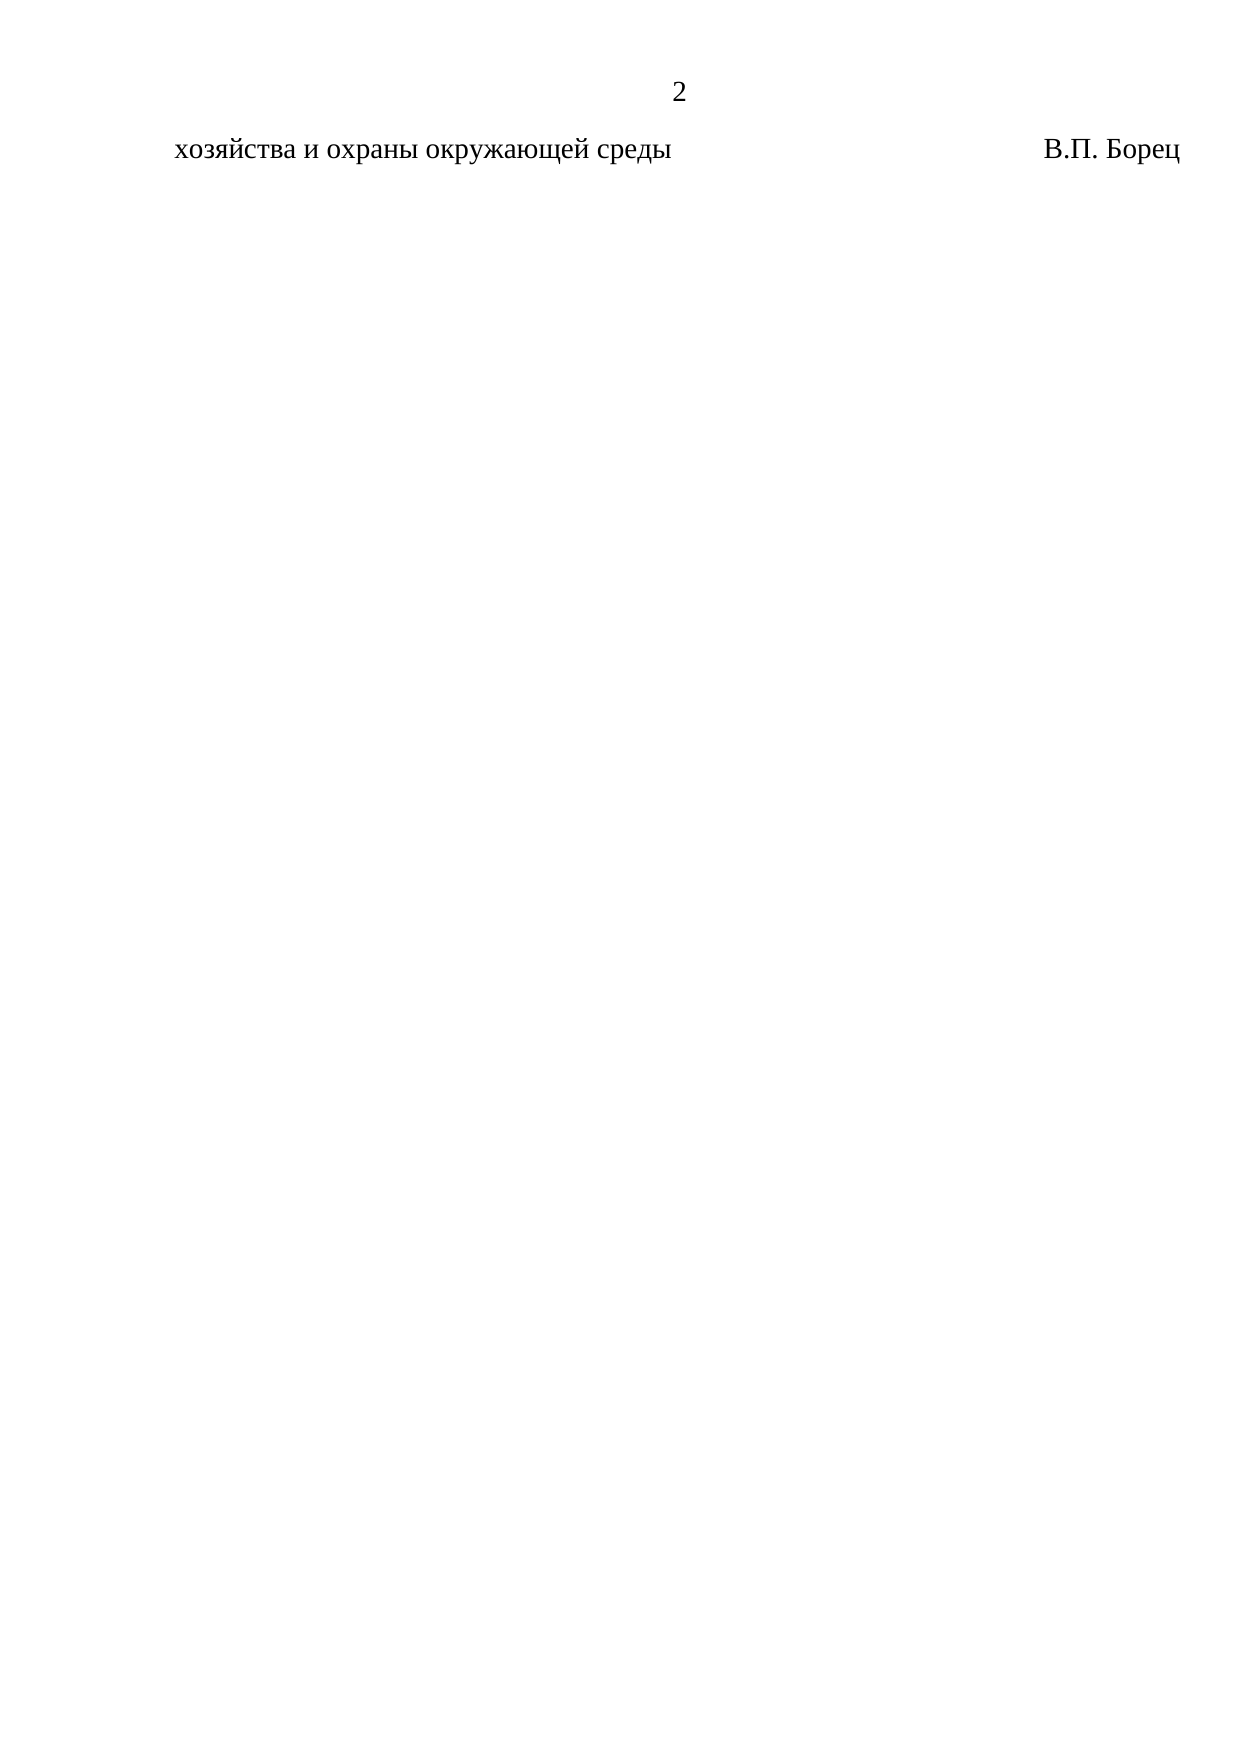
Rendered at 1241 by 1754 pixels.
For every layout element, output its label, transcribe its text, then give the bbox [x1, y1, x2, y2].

text хозяйства и охраны окружающей среды В.П. Борец [174, 131, 1181, 165]
